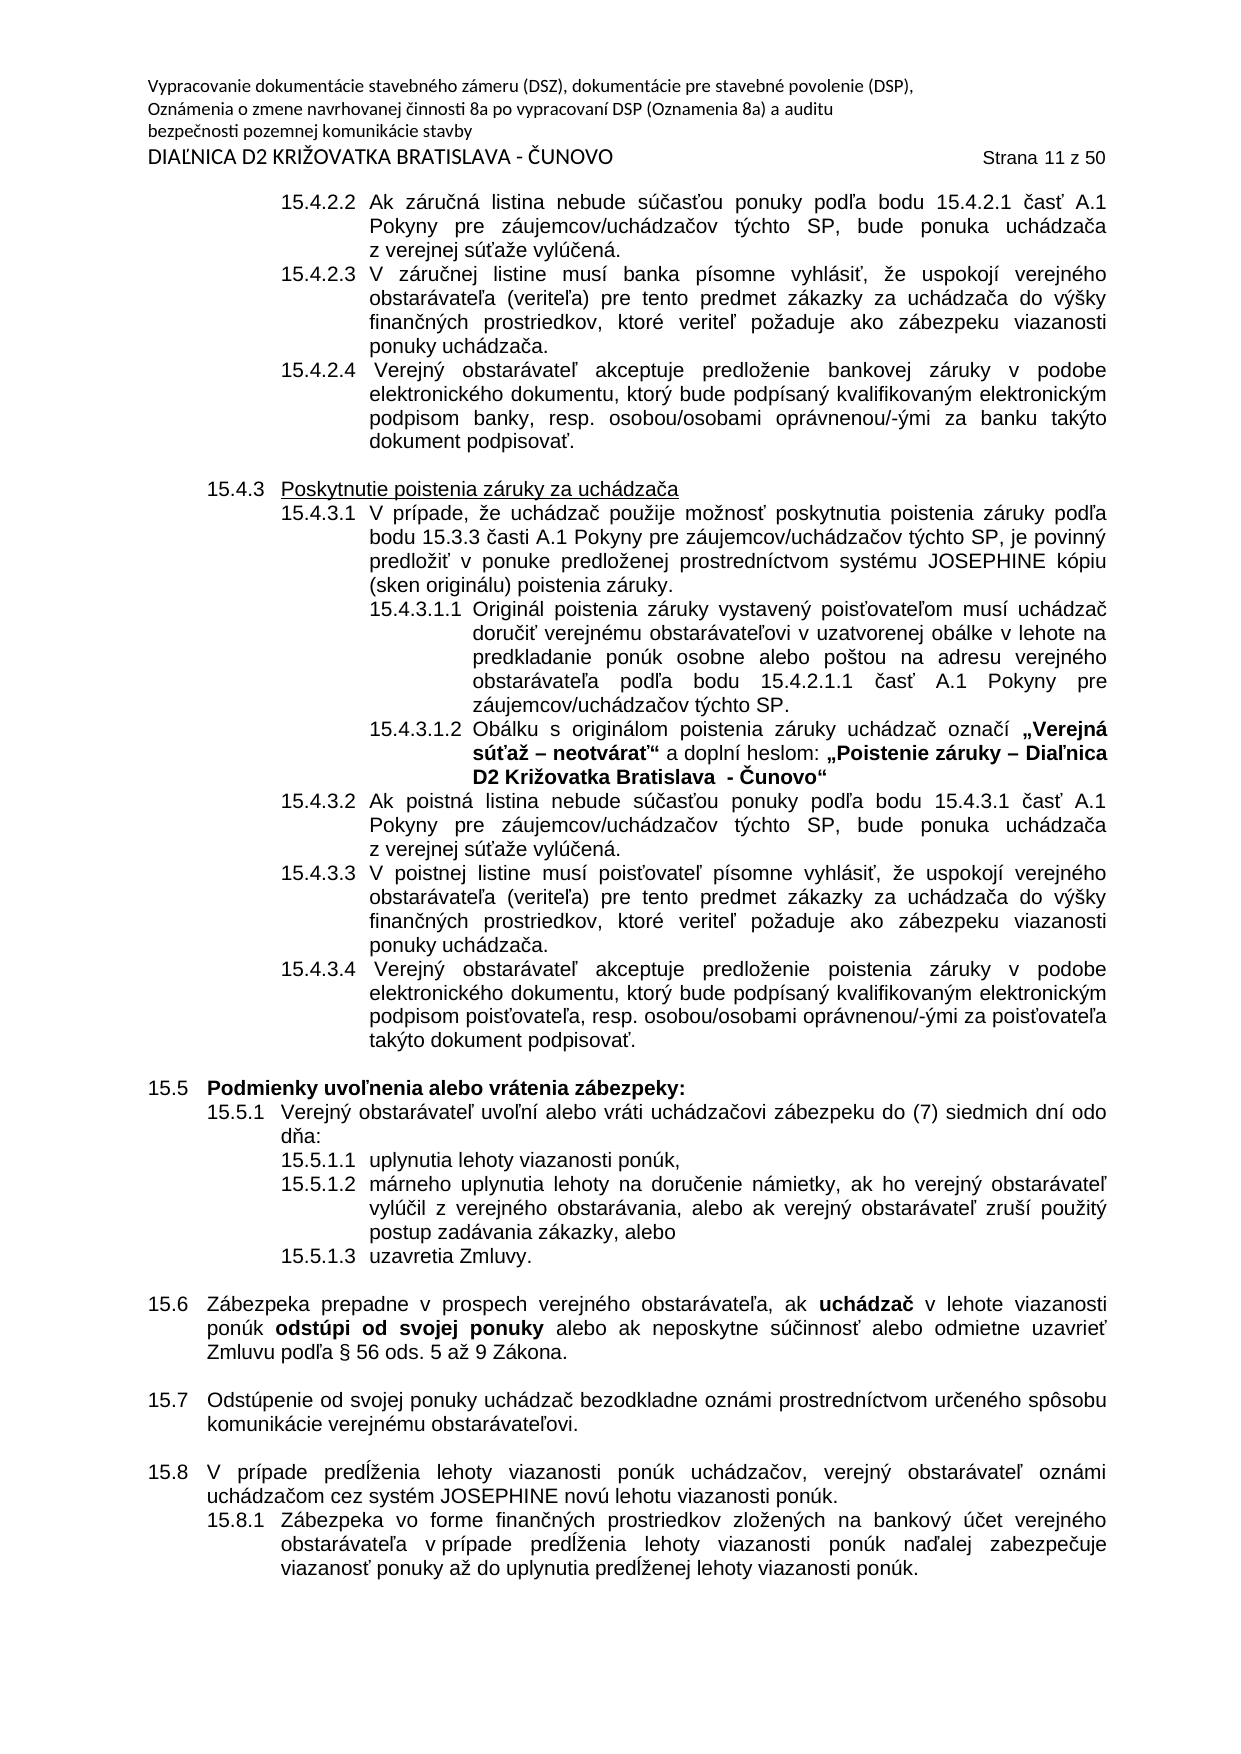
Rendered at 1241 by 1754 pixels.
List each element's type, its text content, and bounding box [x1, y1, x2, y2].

text 15.5 Podmienky uvoľnenia alebo vrátenia zábezpeky: [148, 1076, 1107, 1100]
text 15.5.1.3 uzavretia Zmluvy. [281, 1244, 1107, 1268]
text 15.4.3.1.1 Originál poistenia záruky vystavený poisťovateľom musí uchádzač doručiť verejnému obstarávateľovi v uzatvorenej obálke v lehote na predkladanie ponúk osobne alebo poštou na adresu verejného obstarávateľa podľa bodu 15.4.2.1.1 časť A.1 Pokyny pre záujemcov/uchádzačov týchto SP. [369, 597, 1107, 717]
text 15.4.3.2 Ak poistná listina nebude súčasťou ponuky podľa bodu 15.4.3.1 časť A.1 Pokyny pre záujemcov/uchádzačov týchto SP, bude ponuka uchádzača z verejnej súťaže vylúčená. [281, 789, 1107, 861]
text 15.5.1.1 uplynutia lehoty viazanosti ponúk, [281, 1148, 1107, 1172]
text 15.6 Zábezpeka prepadne v prospech verejného obstarávateľa, ak uchádzač v lehote viazanosti ponúk odstúpi od svojej ponuky alebo ak neposkytne súčinnosť alebo odmietne uzavrieť Zmluvu podľa § 56 ods. 5 až 9 Zákona. [148, 1292, 1107, 1364]
text 15.4.3.3 V poistnej listine musí poisťovateľ písomne vyhlásiť, že uspokojí verejného obstarávateľa (veriteľa) pre tento predmet zákazky za uchádzača do výšky finančných prostriedkov, ktoré veriteľ požaduje ako zábezpeku viazanosti ponuky uchádzača. [281, 861, 1107, 956]
text 15.4.2.2 Ak záručná listina nebude súčasťou ponuky podľa bodu 15.4.2.1 časť A.1 Pokyny pre záujemcov/uchádzačov týchto SP, bude ponuka uchádzača z verejnej súťaže vylúčená. [281, 190, 1107, 262]
text 15.5.1 Verejný obstarávateľ uvoľní alebo vráti uchádzačovi zábezpeku do (7) siedmich dní odo dňa: [207, 1100, 1107, 1148]
text 15.7 Odstúpenie od svojej ponuky uchádzač bezodkladne oznámi prostredníctvom určeného spôsobu komunikácie verejnému obstarávateľovi. [148, 1388, 1107, 1436]
text 15.4.3.1 V prípade, že uchádzač použije možnosť poskytnutia poistenia záruky podľa bodu 15.3.3 časti A.1 Pokyny pre záujemcov/uchádzačov týchto SP, je povinný predložiť v ponuke predloženej prostredníctvom systému JOSEPHINE kópiu (sken originálu) poistenia záruky. [281, 501, 1107, 597]
text 15.4.2.4 Verejný obstarávateľ akceptuje predloženie bankovej záruky v podobe elektronického dokumentu, ktorý bude podpísaný kvalifikovaným elektronickým podpisom banky, resp. osobou/osobami oprávnenou/-ými za banku takýto dokument podpisovať. [281, 357, 1107, 453]
text 15.4.3.4 Verejný obstarávateľ akceptuje predloženie poistenia záruky v podobe elektronického dokumentu, ktorý bude podpísaný kvalifikovaným elektronickým podpisom poisťovateľa, resp. osobou/osobami oprávnenou/-ými za poisťovateľa takýto dokument podpisovať. [281, 956, 1107, 1052]
list Poskytnutie poistenia záruky za uchádzača [207, 477, 1107, 501]
text 15.8 V prípade predĺženia lehoty viazanosti ponúk uchádzačov, verejný obstarávateľ oznámi uchádzačom cez systém JOSEPHINE novú lehotu viazanosti ponúk. [148, 1459, 1107, 1507]
text 15.4.2.3 V záručnej listine musí banka písomne vyhlásiť, že uspokojí verejného obstarávateľa (veriteľa) pre tento predmet zákazky za uchádzača do výšky finančných prostriedkov, ktoré veriteľ požaduje ako zábezpeku viazanosti ponuky uchádzača. [281, 262, 1107, 357]
text 15.5.1.2 márneho uplynutia lehoty na doručenie námietky, ak ho verejný obstarávateľ vylúčil z verejného obstarávania, alebo ak verejný obstarávateľ zruší použitý postup zadávania zákazky, alebo [281, 1172, 1107, 1244]
list Zábezpeka vo forme finančných prostriedkov zložených na bankový účet verejného obstarávateľa v prípade predĺženia lehoty viazanosti ponúk naďalej zabezpečuje viazanosť ponuky až do uplynutia predĺženej lehoty viazanosti ponúk. [207, 1507, 1107, 1579]
text 15.4.3.1.2 Obálku s originálom poistenia záruky uchádzač označí „Verejná súťaž – neotvárať“ a doplní heslom: „Poistenie záruky – Diaľnica D2 Križovatka Bratislava - Čunovo“ [369, 717, 1107, 789]
